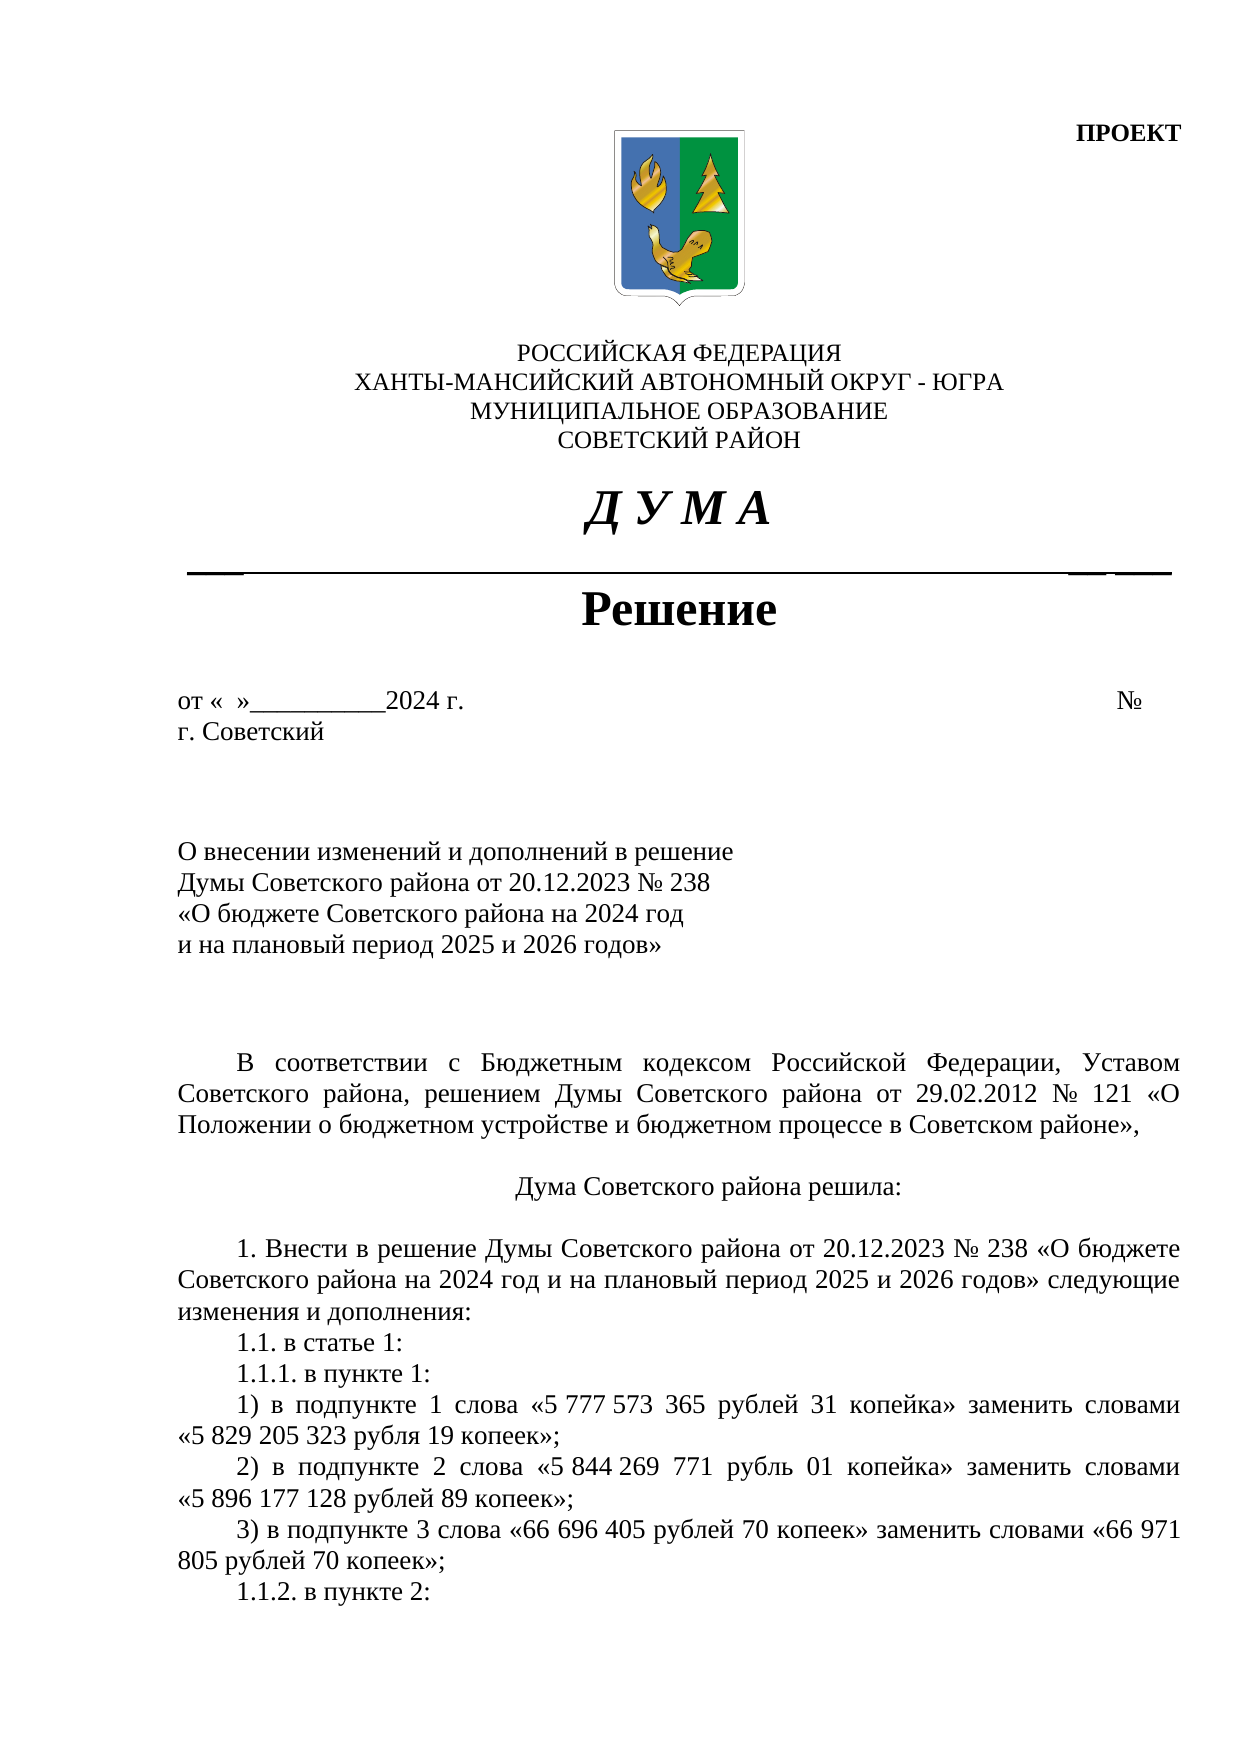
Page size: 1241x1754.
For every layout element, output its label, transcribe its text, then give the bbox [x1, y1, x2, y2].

text 1. Внести в решение Думы Советского района от 20.12.2023 № 238 «О бюджете Советского района на 2024 год и на плановый период 2025 и 2026 годов» следующие изменения и дополнения: [177, 1232, 1181, 1326]
text Дума Советского района решила: [177, 1170, 1181, 1201]
text В соответствии с Бюджетным кодексом Российской Федерации, Уставом Советского района, решением Думы Советского района от 29.02.2012 № 121 «О Положении о бюджетном устройстве и бюджетном процессе в Советском районе», [177, 1046, 1181, 1139]
text «О бюджете Советского района на 2024 год [177, 897, 1181, 928]
text 1.1.2. в пункте 2: [177, 1575, 1181, 1606]
text ХАНТЫ-МАНСИЙСКИЙ АВТОНОМНЫЙ ОКРУГ - ЮГРА [177, 367, 1181, 396]
text 1.1. в статье 1: [177, 1326, 1181, 1357]
text МУНИЦИПАЛЬНОЕ ОБРАЗОВАНИЕ [177, 396, 1181, 425]
text ___ __ ___ [177, 535, 1181, 578]
text 1.1.1. в пункте 1: [177, 1357, 1181, 1388]
text 1) в подпункте 1 слова «5 777 573 365 рублей 31 копейка» заменить словами «5 829 205 323 рубля 19 копеек»; [177, 1388, 1181, 1451]
subtitle Решение [177, 578, 1181, 636]
text Думы Советского района от 20.12.2023 № 238 [177, 866, 1181, 897]
subtitle Д У М А [177, 478, 1181, 535]
text О внесении изменений и дополнений в решение [177, 835, 1181, 866]
text г. Советский [177, 715, 1181, 746]
title РОССИЙСКАЯ ФЕДЕРАЦИЯ [177, 338, 1181, 367]
title ПРОЕКТ [177, 118, 1181, 147]
text от « »__________2024 г. № [177, 684, 1181, 715]
text СОВЕТСКИЙ РАЙОН [177, 425, 1181, 453]
text и на плановый период 2025 и 2026 годов» [177, 928, 1181, 959]
text 2) в подпункте 2 слова «5 844 269 771 рубль 01 копейка» заменить словами «5 896 177 128 рублей 89 копеек»; [177, 1451, 1181, 1513]
text 3) в подпункте 3 слова «66 696 405 рублей 70 копеек» заменить словами «66 971 805 рублей 70 копеек»; [177, 1513, 1181, 1575]
